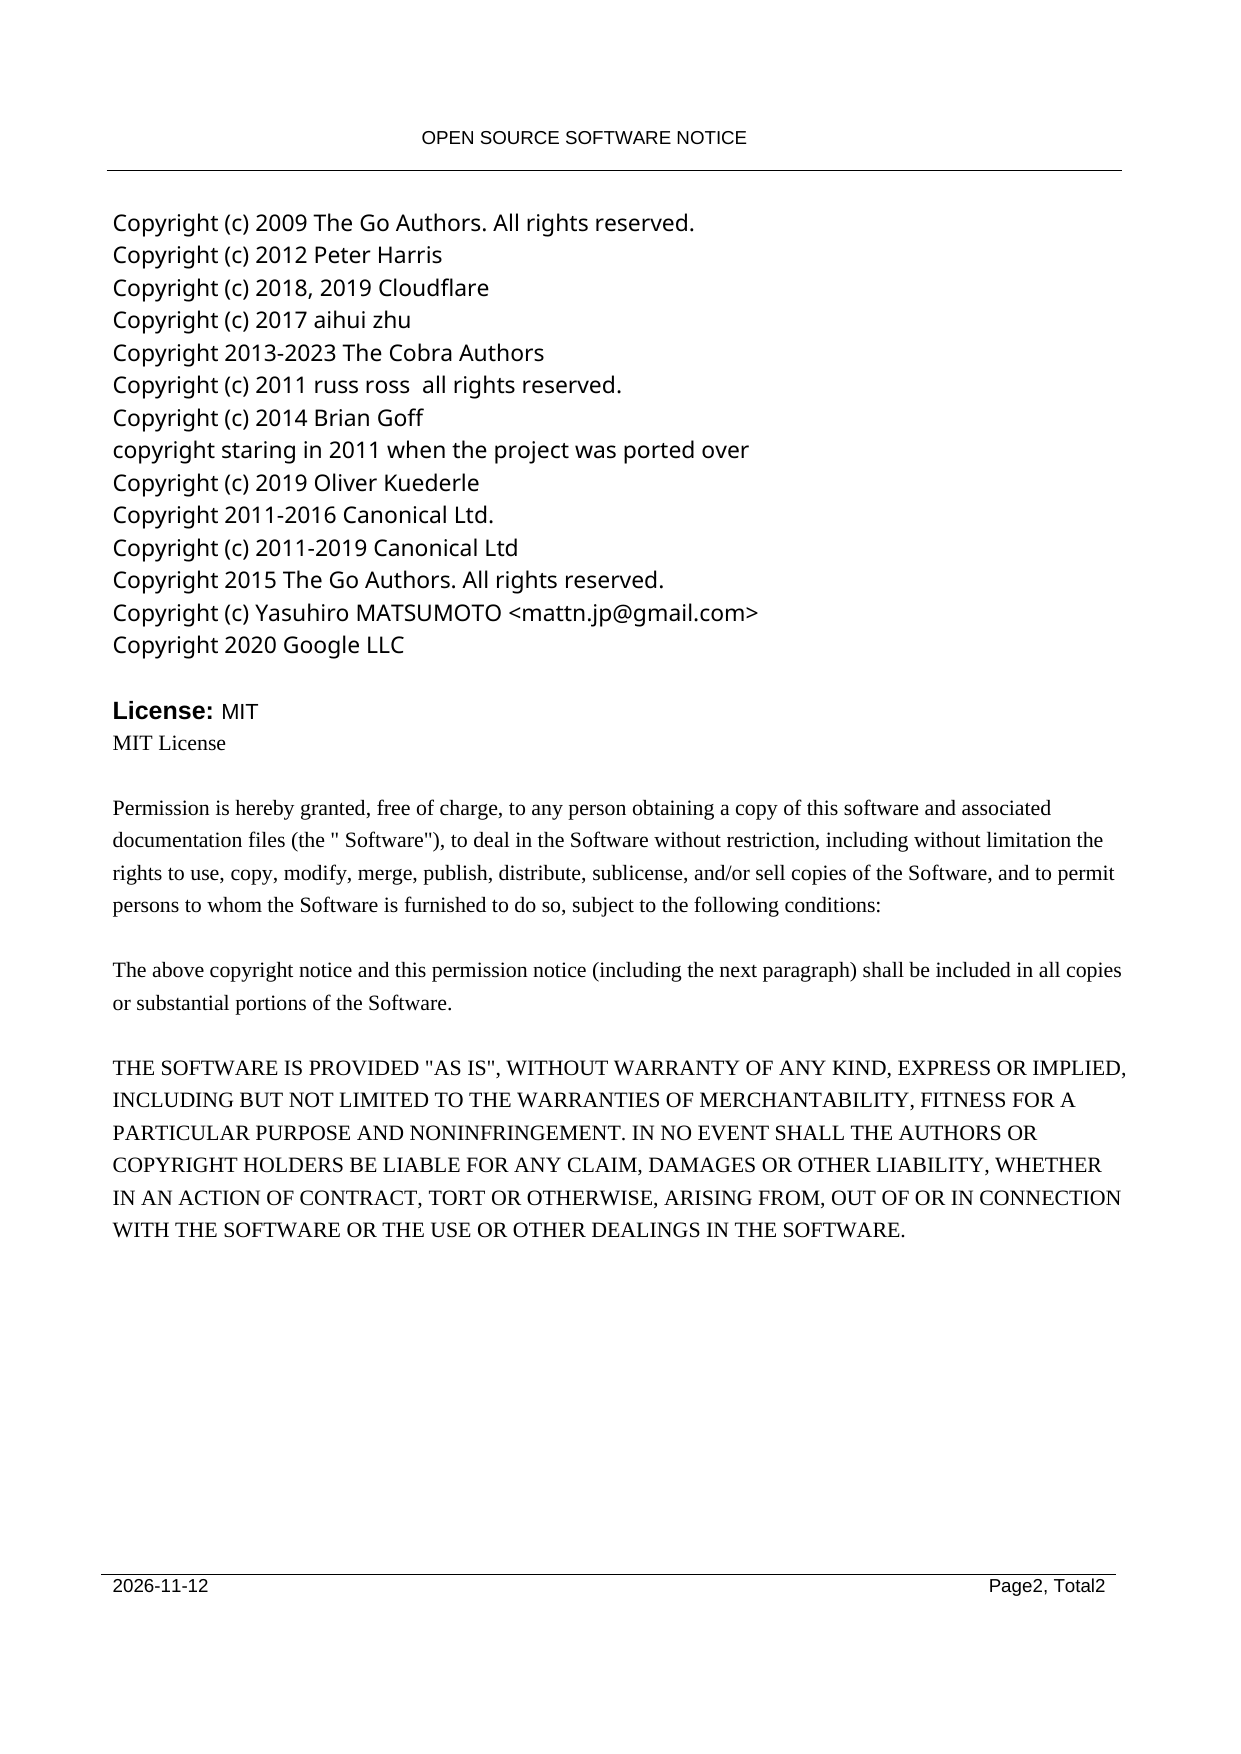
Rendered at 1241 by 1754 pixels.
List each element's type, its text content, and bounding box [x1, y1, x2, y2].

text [112, 206, 1128, 694]
text License: MIT [112, 694, 1128, 726]
text MIT License Permission is hereby granted, free of charge, to any person obtaining a copy of this software and associated documentation files (the " Software"), to deal in the Software without restriction, including without limitation the rights to use, copy, modify, merge, publish, distribute, sublicense, and/or sell copies of the Software, and to permit persons to whom the Software is furnished to do so, subject to the following conditions: The above copyright notice and this permission notice (including the next paragraph) shall be included in all copies or substantial portions of the Software. THE SOFTWARE IS PROVIDED "AS IS", WITHOUT WARRANTY OF ANY KIND, EXPRESS OR IMPLIED, INCLUDING BUT NOT LIMITED TO THE WARRANTIES OF MERCHANTABILITY, FITNESS FOR A PARTICULAR PURPOSE AND NONINFRINGEMENT. IN NO EVENT SHALL THE AUTHORS OR COPYRIGHT HOLDERS BE LIABLE FOR ANY CLAIM, DAMAGES OR OTHER LIABILITY, WHETHER IN AN ACTION OF CONTRACT, TORT OR OTHERWISE, ARISING FROM, OUT OF OR IN CONNECTION WITH THE SOFTWARE OR THE USE OR OTHER DEALINGS IN THE SOFTWARE. [112, 726, 1128, 1279]
